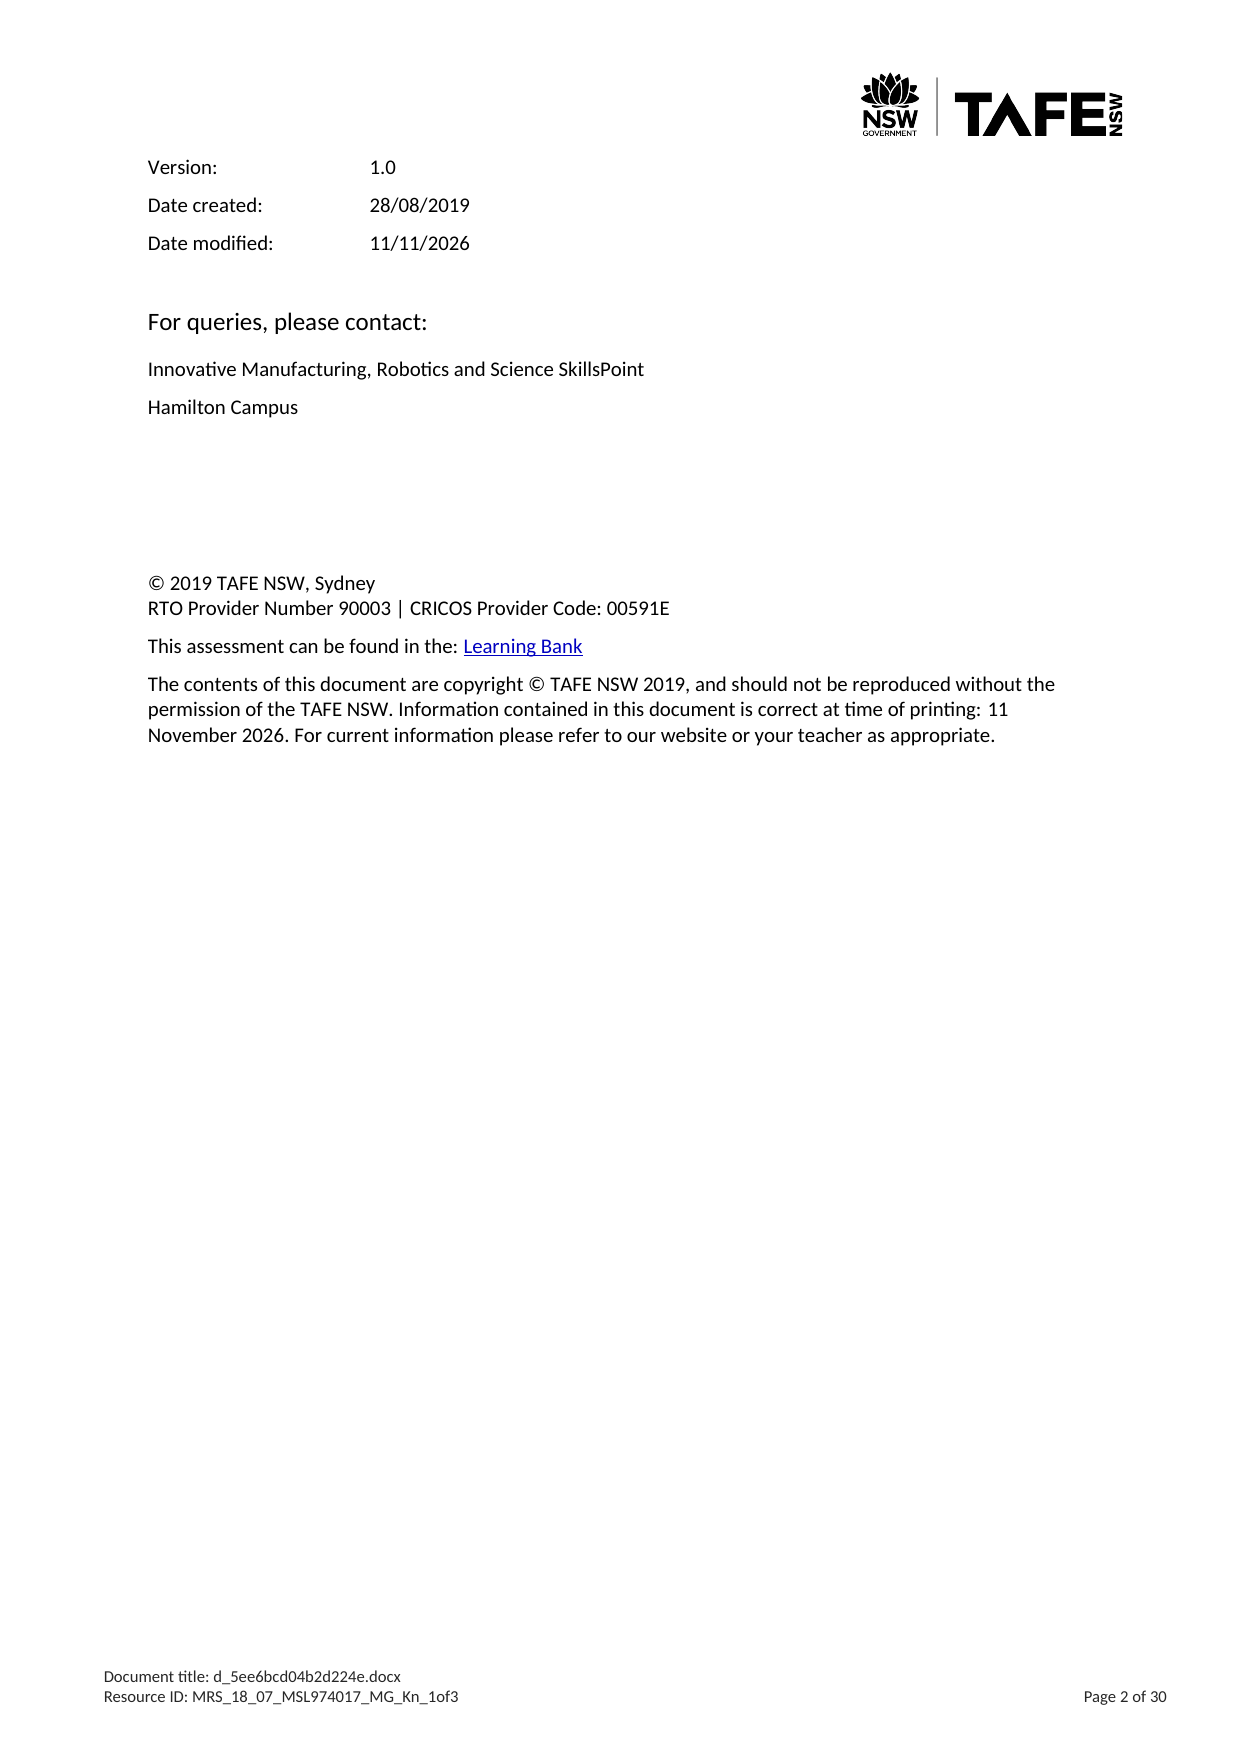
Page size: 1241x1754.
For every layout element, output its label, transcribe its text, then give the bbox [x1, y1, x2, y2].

text Date modified: 10/12/2019 [148, 230, 1092, 255]
picture [861, 71, 1123, 137]
text © 2019 TAFE NSW, Sydney RTO Provider Number 90003 | CRICOS Provider Code: 00591E [148, 570, 1092, 621]
text The contents of this document are copyright © TAFE NSW 2019, and should not be reproduced without the permission of the TAFE NSW. Information contained in this document is correct at time of printing: 10 December 2019. For current information please refer to our website or your teacher as appropriate. [148, 671, 1092, 747]
text Innovative Manufacturing, Robotics and Science SkillsPoint [148, 356, 1092, 382]
text This assessment can be found in the: Learning Bank [148, 633, 1092, 658]
text For queries, please contact: [148, 306, 1092, 336]
text Date created: 28/08/2019 [148, 192, 1092, 217]
text Version: 1.0 [148, 154, 1092, 179]
text Hamilton Campus [148, 394, 1092, 420]
